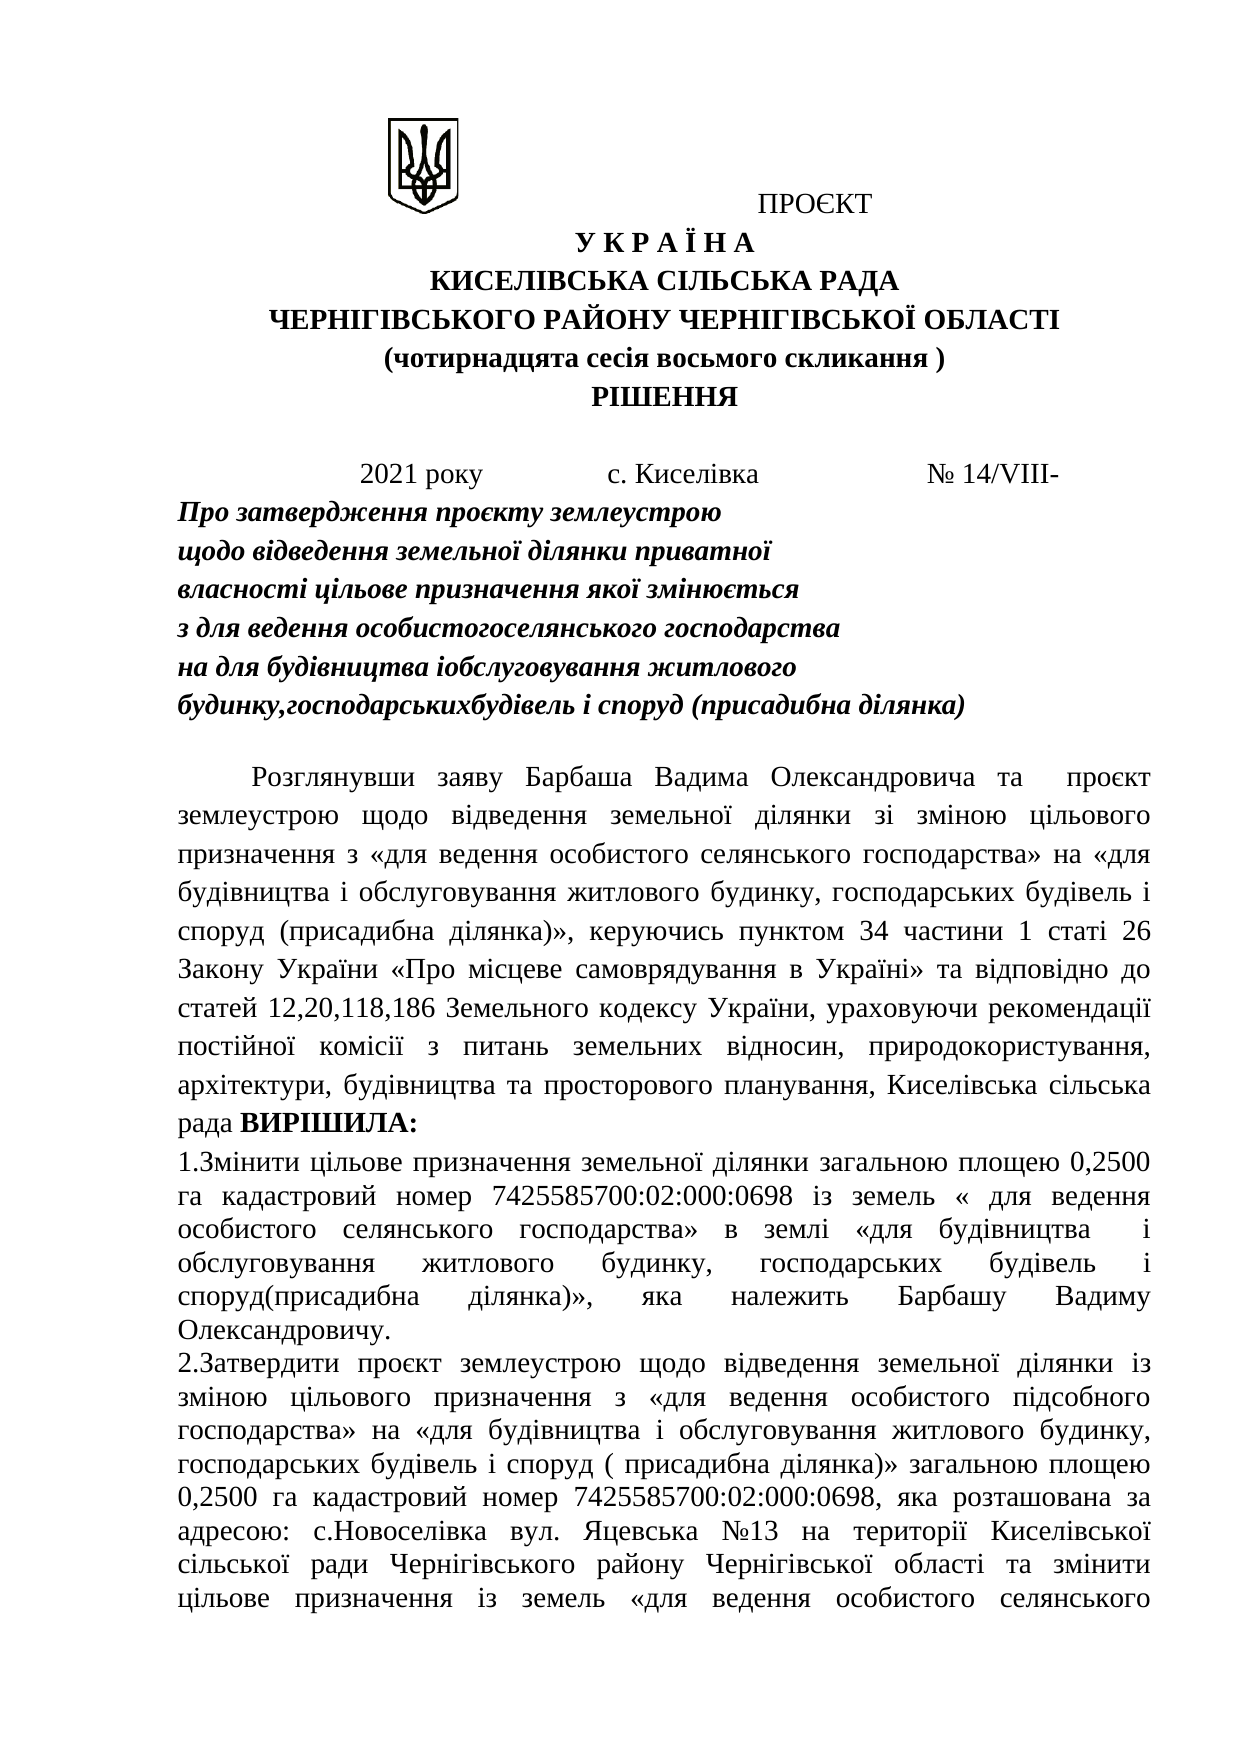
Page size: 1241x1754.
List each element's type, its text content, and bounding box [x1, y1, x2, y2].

text з для ведення особистогоселянського господарства [177, 610, 1152, 644]
text РІШЕННЯ [177, 379, 1152, 412]
text ЧЕРНІГІВСЬКОГО РАЙОНУ ЧЕРНІГІВСЬКОЇ ОБЛАСТІ [177, 302, 1152, 335]
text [177, 1345, 1152, 1614]
text щодо відведення земельної ділянки приватної [177, 533, 1152, 567]
text КИСЕЛІВСЬКА СІЛЬСЬКА РАДА [177, 263, 1152, 297]
text У К Р А Ї Н А [177, 225, 1152, 258]
text 1.Змінити цільове призначення земельної ділянки загальною площею 0,2500 га кадастровий номер 7425585700:02:000:0698 із земель « для ведення особистого селянського господарства» в землі «для будівництва і обслуговування житлового будинку, господарських будівель і споруд(присадибна ділянка)», яка належить Барбашу Вадиму Олександровичу. [177, 1144, 1152, 1345]
text будинку,господарськихбудівель і споруд (присадибна ділянка) [177, 687, 1152, 721]
text на для будівництва іобслуговування житлового [177, 649, 1152, 682]
text 2021 року с. Киселівка № 14/VІІІ- [177, 456, 1152, 489]
text Про затвердження проєкту землеустрою [177, 494, 1152, 528]
text Розглянувши заяву Барбаша Вадима Олександровича та проєкт землеустрою щодо відведення земельної ділянки зі зміною цільового призначення з «для ведення особистого селянського господарства» на «для будівництва і обслуговування житлового будинку, господарських будівель і споруд (присадибна ділянка)», керуючись пунктом 34 частини 1 статі 26 Закону України «Про місцеве самоврядування в Україні» та відповідно до статей 12,20,118,186 Земельного кодексу України, ураховуючи рекомендації постійної комісії з питань земельних відносин, природокористування, архітектури, будівництва та просторового планування, Киселівська сільська рада ВИРІШИЛА: [177, 759, 1152, 1139]
text (чотирнадцята сесія восьмого скликання ) [177, 340, 1152, 374]
text ПРОЄКТ [177, 118, 1152, 220]
picture [388, 118, 459, 214]
text власності цільове призначення якої змінюється [177, 572, 1152, 605]
